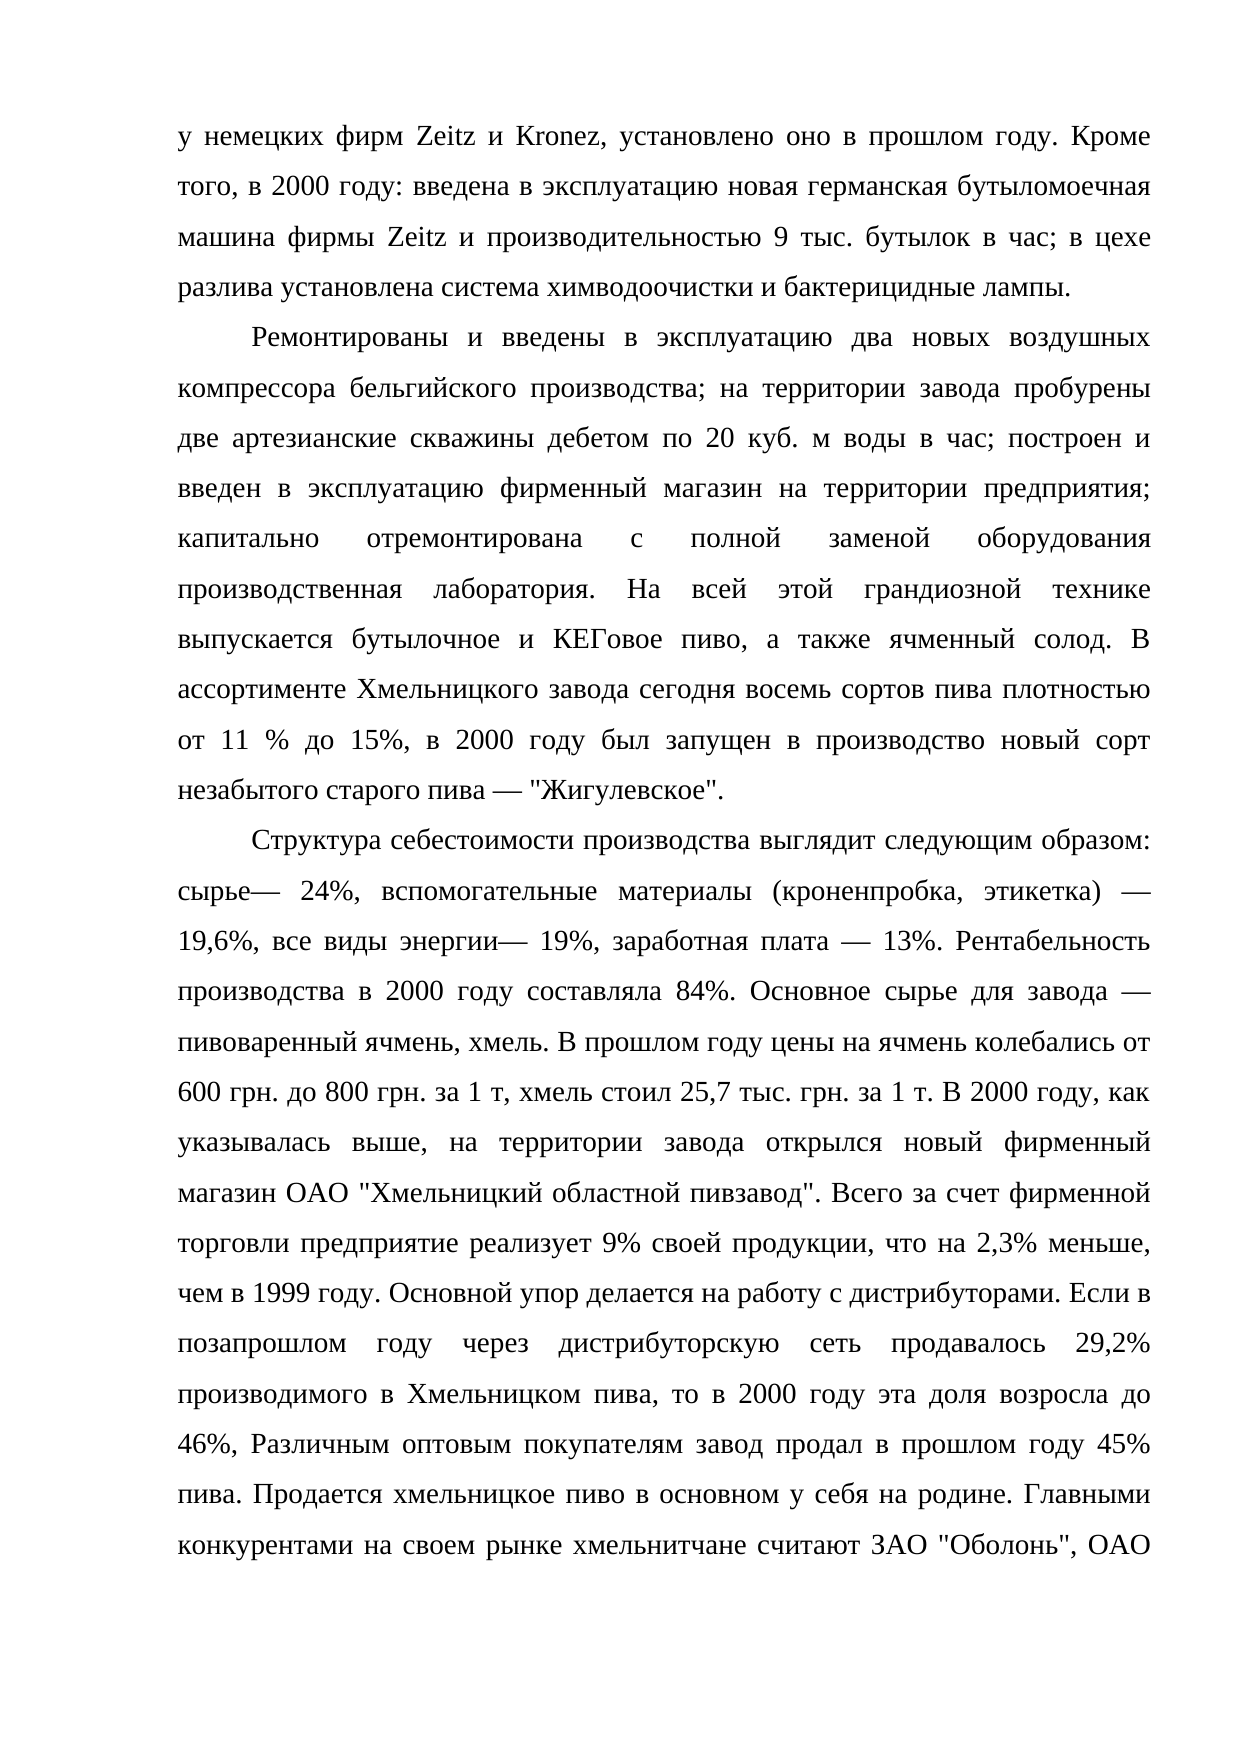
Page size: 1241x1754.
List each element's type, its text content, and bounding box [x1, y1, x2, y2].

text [177, 118, 1152, 303]
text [177, 822, 1152, 1560]
text Ремонтированы и введены в эксплуатацию два новых воздушных компрессора бельгийского производства; на территории завода пробурены две артезианские скважины дебетом по воды в час; построен и введен в эксплуатацию фирменный магазин на территории предприятия; капитально отремонтирована с полной заменой оборудования производственная лаборатория. На всей этой грандиозной технике выпускается бутылочное и КЕГовое пиво, а также ячменный солод. В ассортименте Хмельницкого завода сегодня восемь сортов пива плотностью от 11 % до 15%, в 2000 году был запущен в производство новый сорт незабытого старого пива — "Жигулевское". [177, 319, 1152, 806]
